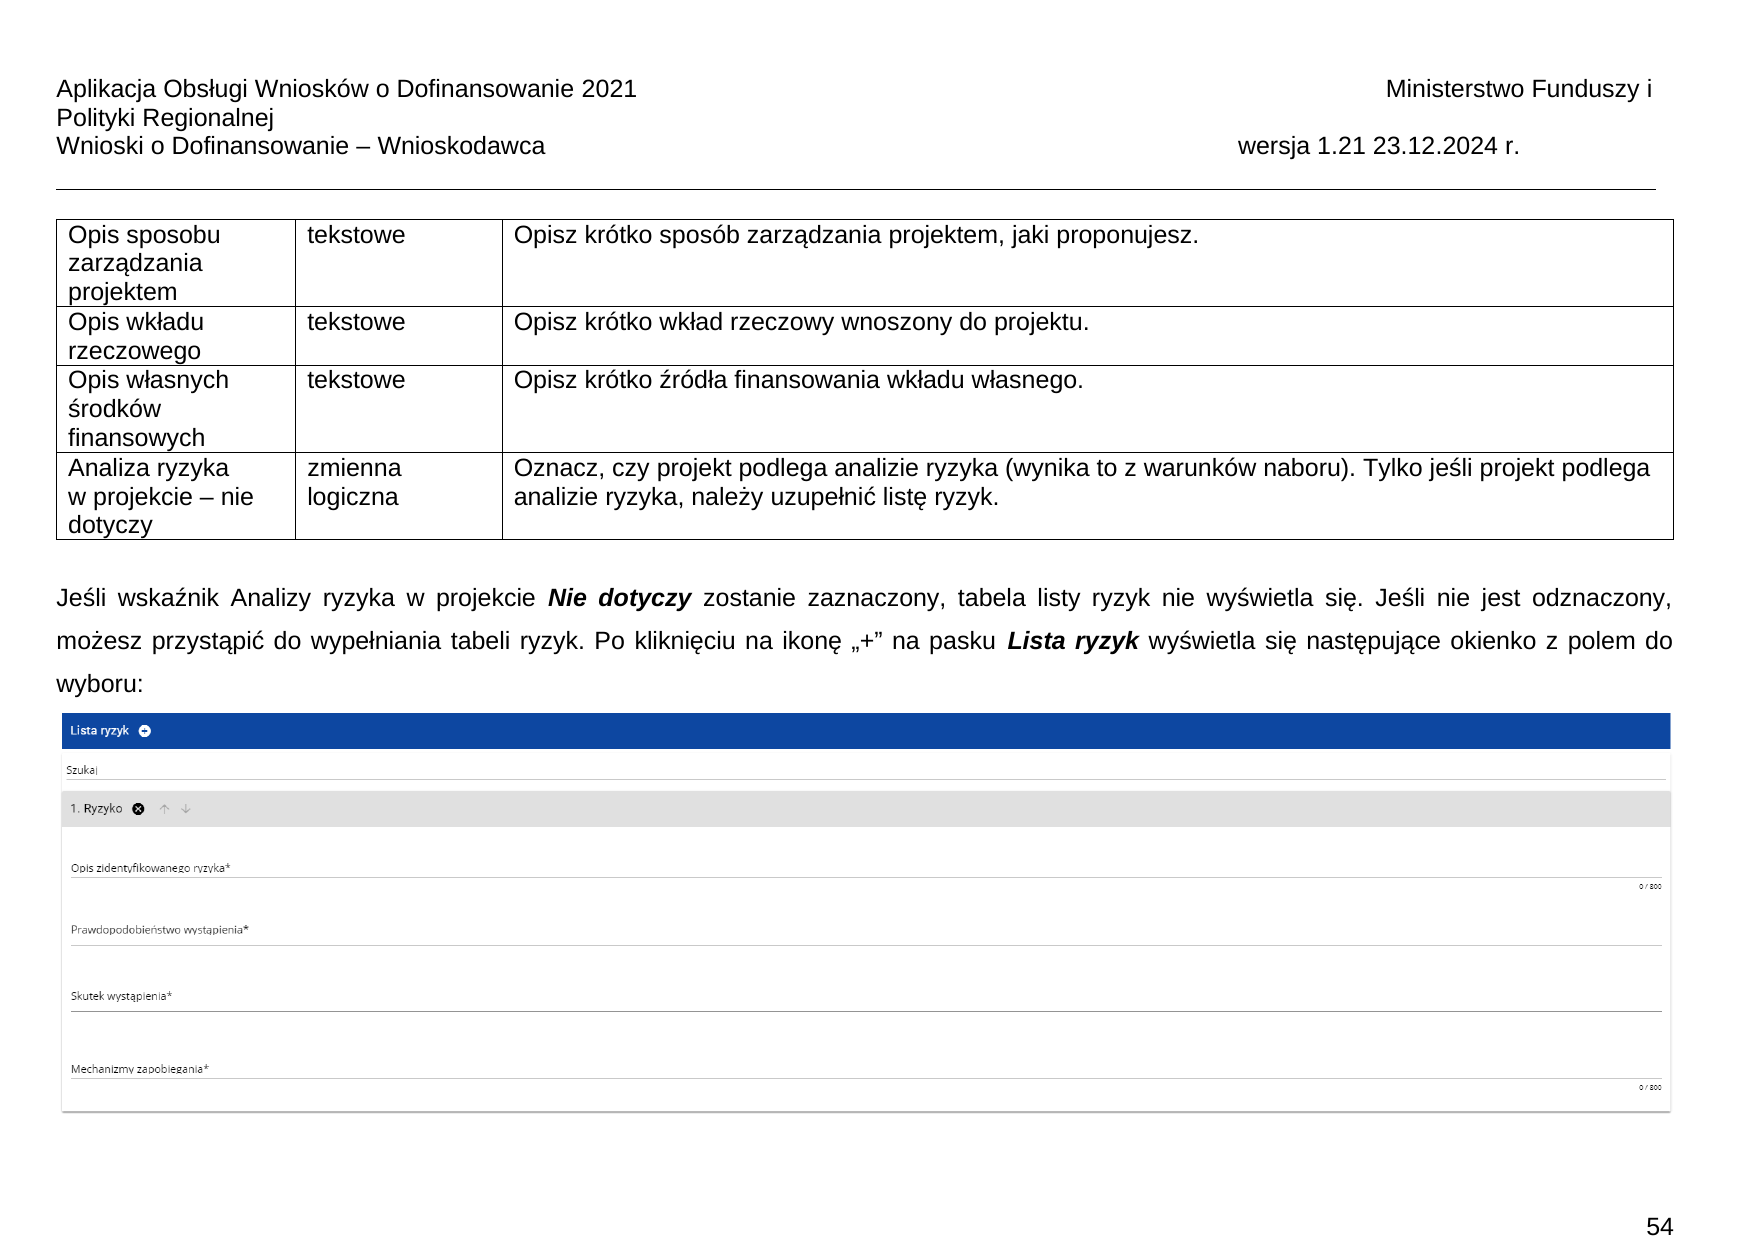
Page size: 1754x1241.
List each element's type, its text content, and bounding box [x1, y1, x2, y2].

table_cell Oznacz, czy projekt podlega analizie ryzyka (wynika to z warunków naboru). Tylko jeśli projekt podlega analizie ryzyka, należy uzupełnić listę ryzyk. [503, 453, 1673, 539]
table_cell tekstowe [296, 366, 502, 452]
table_cell Opisz krótko wkład rzeczowy wnoszony do projektu. [503, 307, 1673, 364]
table_cell zmienna logiczna [296, 453, 502, 539]
table_cell tekstowe [296, 307, 502, 364]
table_cell Opis sposobu zarządzania projektem [57, 220, 295, 306]
table_cell Opis własnych środków finansowych [57, 366, 295, 452]
table_cell Opisz krótko źródła finansowania wkładu własnego. [503, 366, 1673, 452]
table_cell Opisz krótko sposób zarządzania projektem, jaki proponujesz. [503, 220, 1673, 306]
table_cell Opis wkładu rzeczowego [57, 307, 295, 364]
table_cell Analiza ryzyka w projekcie – nie dotyczy [57, 453, 295, 539]
text Jeśli wskaźnik Analizy ryzyka w projekcie Nie dotyczy zostanie zaznaczony, tabela listy ryzyk nie wyświetla się. Jeśli nie jest odznaczony, możesz przystąpić do wypełniania tabeli ryzyk. Po kliknięciu na ikonę „+” na pasku Lista ryzyk wyświetla się następujące okienko z polem do wyboru: [56, 583, 1674, 698]
table_cell tekstowe [296, 220, 502, 306]
picture [56, 712, 1676, 1114]
